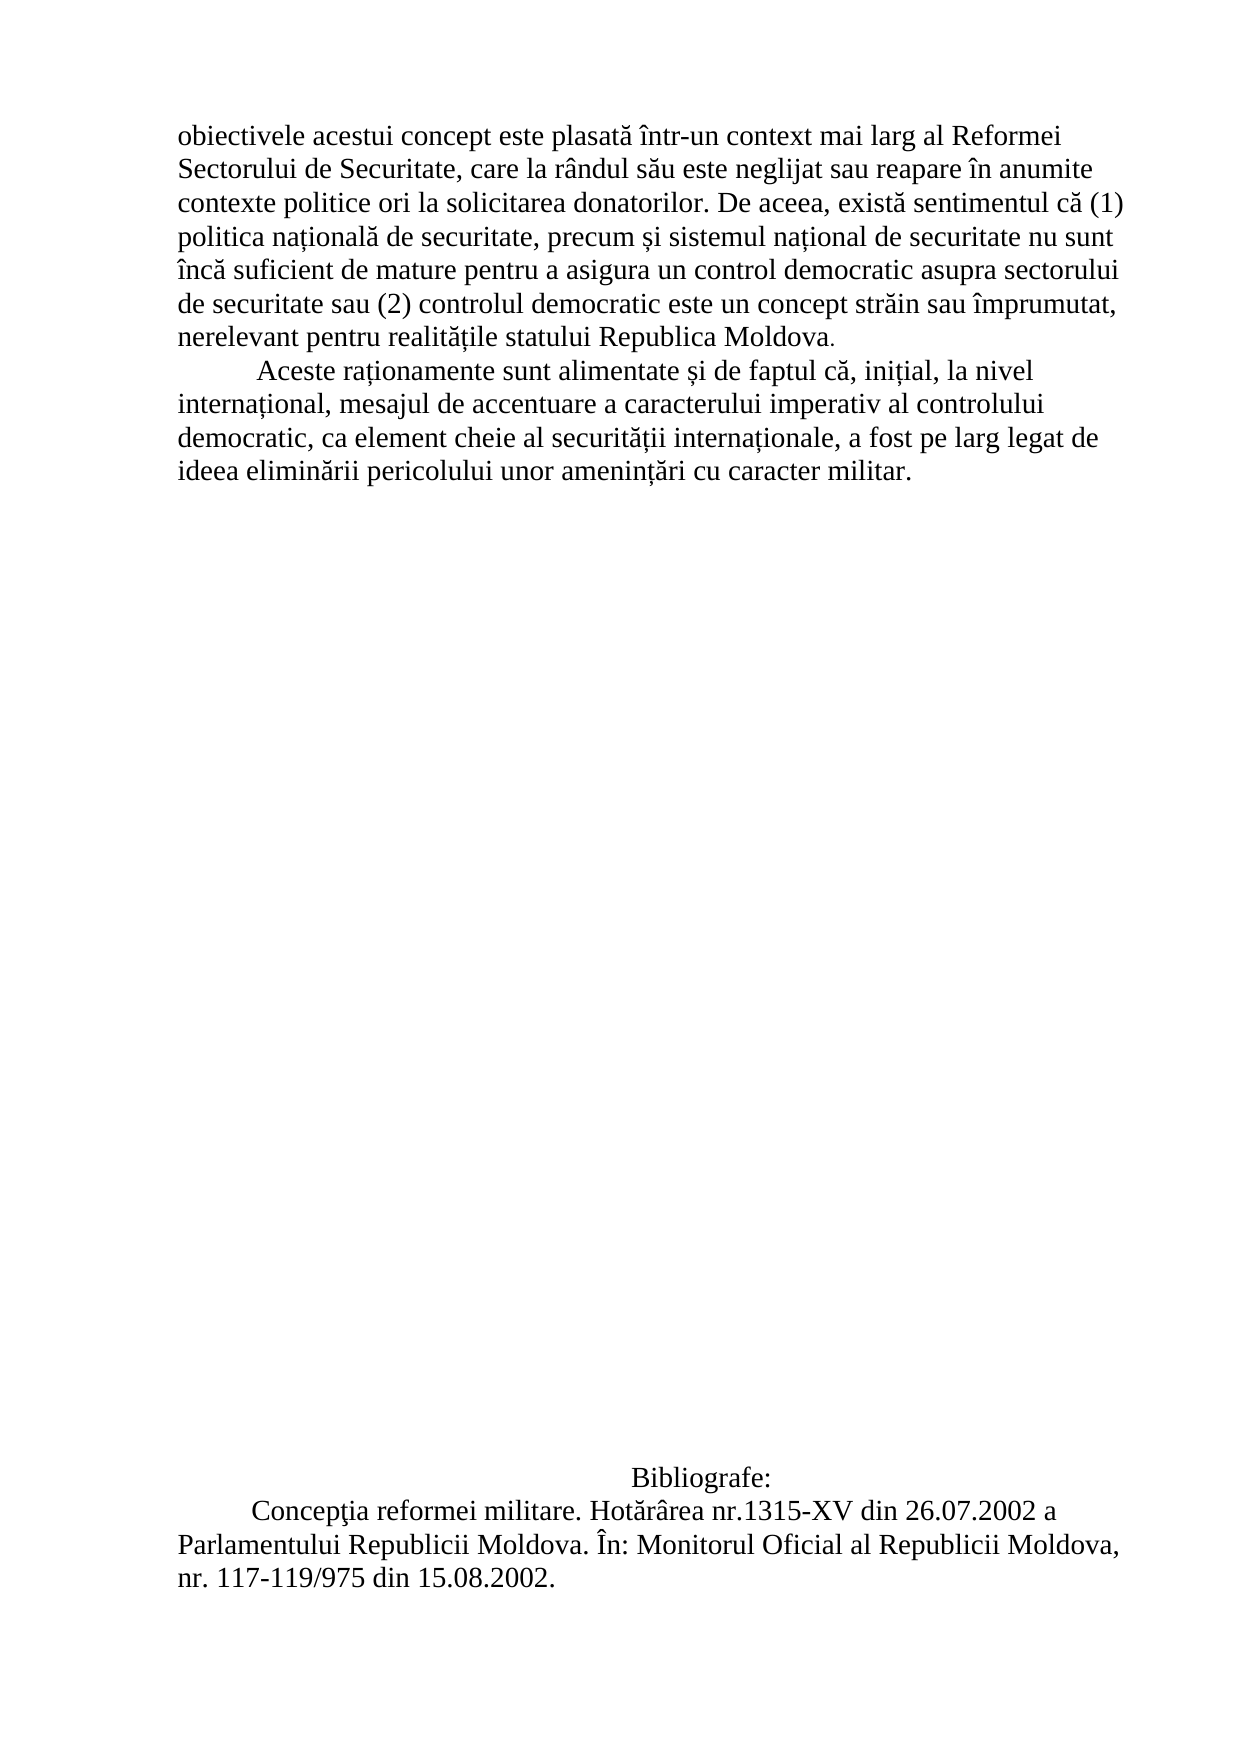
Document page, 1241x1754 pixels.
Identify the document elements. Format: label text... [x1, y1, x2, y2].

text Concepţia reformei militare. Hotărârea nr.1315-XV din 26.07.2002 a Parlamentului Republicii Moldova. În: Monitorul Oficial al Republicii Moldova, nr. 117-119/975 din 15.08.2002. [177, 1493, 1152, 1594]
text Bibliografe: [177, 1460, 1152, 1493]
text Aceste raționamente sunt alimentate și de faptul că, inițial, la nivel internațional, mesajul de accentuare a caracterului imperativ al controlului democratic, ca element cheie al securității internaționale, a fost pe larg legat de ideea eliminării pericolului unor amenințări cu caracter militar. [177, 353, 1152, 487]
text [177, 118, 1152, 353]
